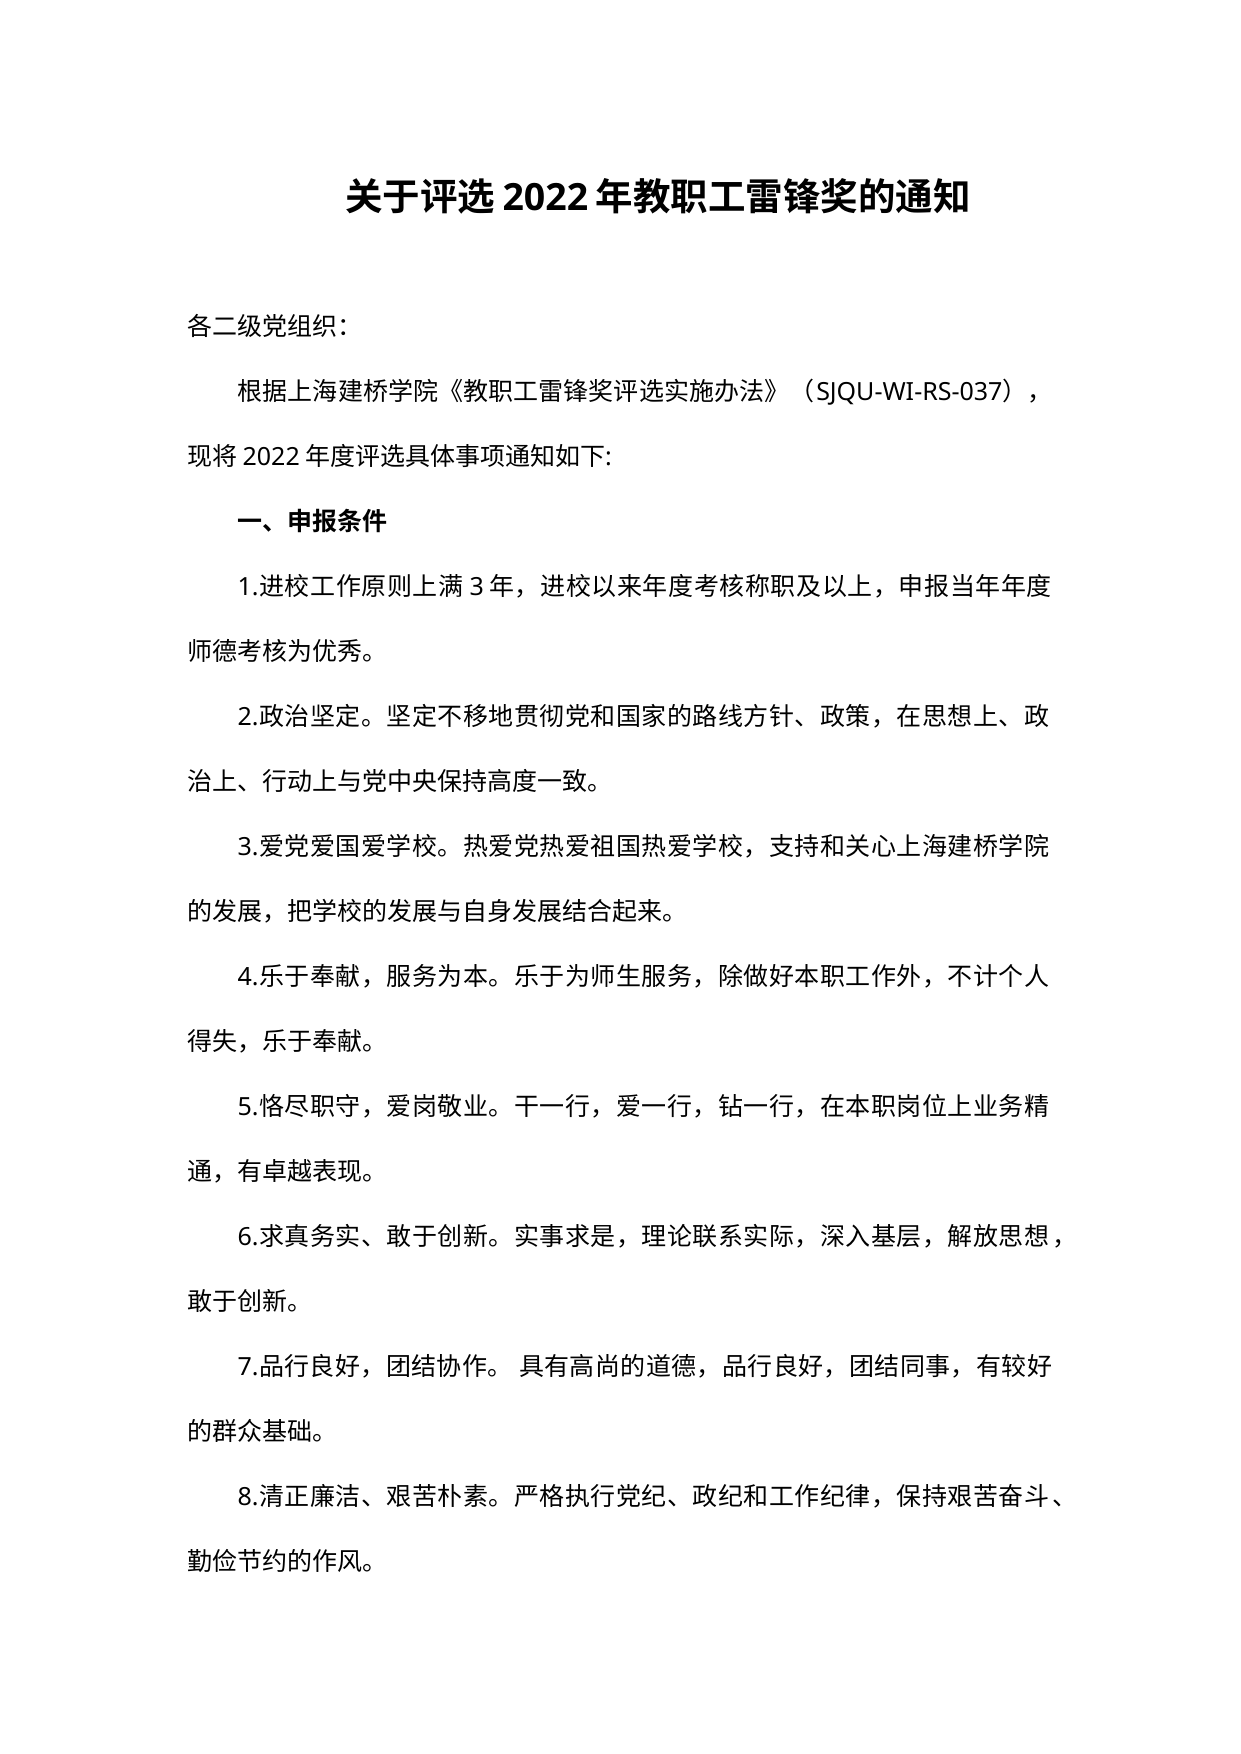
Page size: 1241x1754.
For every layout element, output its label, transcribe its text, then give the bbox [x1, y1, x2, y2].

text 各二级党组织： [187, 292, 1053, 357]
text 6.求真务实、敢于创新。实事求是，理论联系实际，深入基层，解放思想，敢于创新。 [187, 1202, 1053, 1332]
text 4.乐于奉献，服务为本。乐于为师生服务，除做好本职工作外，不计个人得失，乐于奉献。 [187, 942, 1053, 1072]
text 5.恪尽职守，爱岗敬业。干一行，爱一行，钻一行，在本职岗位上业务精通，有卓越表现。 [187, 1072, 1053, 1202]
text 2.政治坚定。坚定不移地贯彻党和国家的路线方针、政策，在思想上、政治上、行动上与党中央保持高度一致。 [187, 682, 1053, 812]
list 申报条件 [187, 487, 1053, 552]
text 根据上海建桥学院《教职工雷锋奖评选实施办法》（SJQU-WI-RS-037），现将2022年度评选具体事项通知如下: [187, 357, 1053, 487]
text 关于评选2022年教职工雷锋奖的通知 [187, 162, 1052, 227]
text 7.品行良好，团结协作。 具有高尚的道德，品行良好，团结同事，有较好的群众基础。 [187, 1332, 1053, 1462]
text 1.进校工作原则上满3年，进校以来年度考核称职及以上，申报当年年度师德考核为优秀。 [187, 552, 1053, 682]
text 3.爱党爱国爱学校。热爱党热爱祖国热爱学校，支持和关心上海建桥学院的发展，把学校的发展与自身发展结合起来。 [187, 812, 1053, 942]
text 8.清正廉洁、艰苦朴素。严格执行党纪、政纪和工作纪律，保持艰苦奋斗、勤俭节约的作风。 [187, 1462, 1053, 1592]
